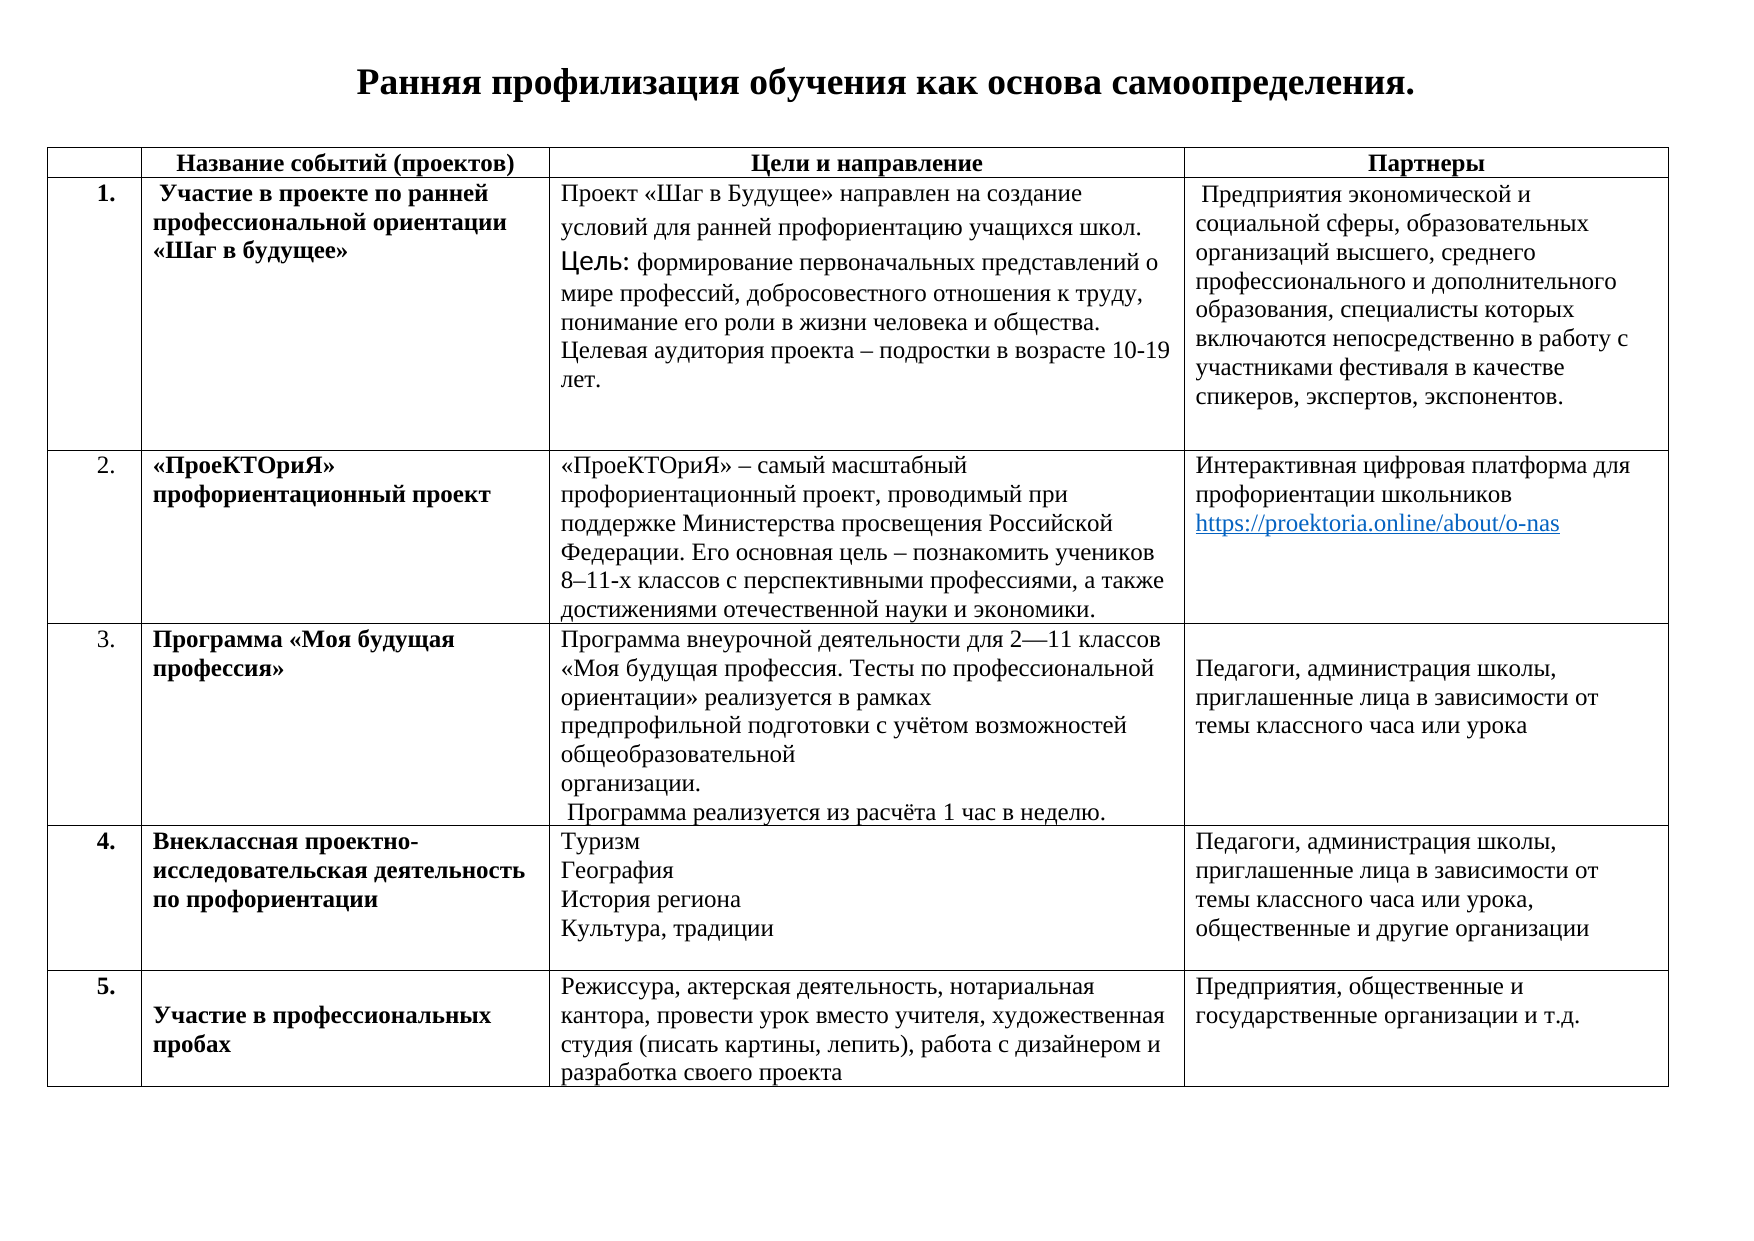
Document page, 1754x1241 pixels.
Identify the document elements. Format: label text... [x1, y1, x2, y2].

table_cell «ПроеКТОриЯ» профориентационный проект [142, 451, 549, 623]
table_cell [48, 624, 141, 825]
table_cell «ПроеКТОриЯ» – самый масштабный профориентационный проект, проводимый при поддержке Министерства просвещения Российской Федерации. Его основная цель – познакомить учеников 8–11-х классов с перспективными профессиями, а также достижениями отечественной науки и экономики. [550, 451, 1184, 623]
table_cell Участие в профессиональных пробах [142, 971, 549, 1086]
table_header Партнеры [1185, 148, 1668, 177]
table_cell Интерактивная цифровая платформа для профориентации школьников https://proektoria.online/about/o-nas [1185, 451, 1668, 623]
table_cell Предприятия экономической и социальной сферы, образовательных организаций высшего, среднего профессионального и дополнительного образования, специалисты которых включаются непосредственно в работу с участниками фестиваля в качестве спикеров, экспертов, экспонентов. [1185, 178, 1668, 449]
table_cell Программа «Моя будущая профессия» [142, 624, 549, 825]
table_cell Участие в проекте по ранней профессиональной ориентации «Шаг в будущее» [142, 178, 549, 449]
table_cell Туризм География История региона Культура, традиции [550, 826, 1184, 970]
table_cell Программа внеурочной деятельности для 2—11 классов «Моя будущая профессия. Тесты по профессиональной ориентации» реализуется в рамках предпрофильной подготовки с учётом возможностей общеобразовательной организации. Программа реализуется из расчёта 1 час в неделю. [550, 624, 1184, 825]
table_cell Предприятия, общественные и государственные организации и т.д. [1185, 971, 1668, 1086]
text Ранняя профилизация обучения как основа самоопределения. [59, 59, 1713, 102]
table_header Название событий (проектов) [142, 148, 549, 177]
table_cell Педагоги, администрация школы, приглашенные лица в зависимости от темы классного часа или урока [1185, 624, 1668, 825]
table_cell [48, 826, 141, 970]
table_cell Режиссура, актерская деятельность, нотариальная кантора, провести урок вместо учителя, художественная студия (писать картины, лепить), работа с дизайнером и разработка своего проекта [550, 971, 1184, 1086]
table_cell [48, 178, 141, 449]
table_cell Проект «Шаг в Будущее» направлен на создание условий для ранней профориентацию учащихся школ. Цель: формирование первоначальных представлений о мире профессий, добросовестного отношения к труду, понимание его роли в жизни человека и общества. Целевая аудитория проекта – подростки в возрасте 10-19 лет. [550, 178, 1184, 449]
table_cell [48, 971, 141, 1086]
table_header Цели и направление [550, 148, 1184, 177]
table_cell Педагоги, администрация школы, приглашенные лица в зависимости от темы классного часа или урока, общественные и другие организации [1185, 826, 1668, 970]
table_cell Внеклассная проектно-исследовательская деятельность по профориентации [142, 826, 549, 970]
table_header [48, 148, 141, 177]
table_cell [48, 451, 141, 623]
